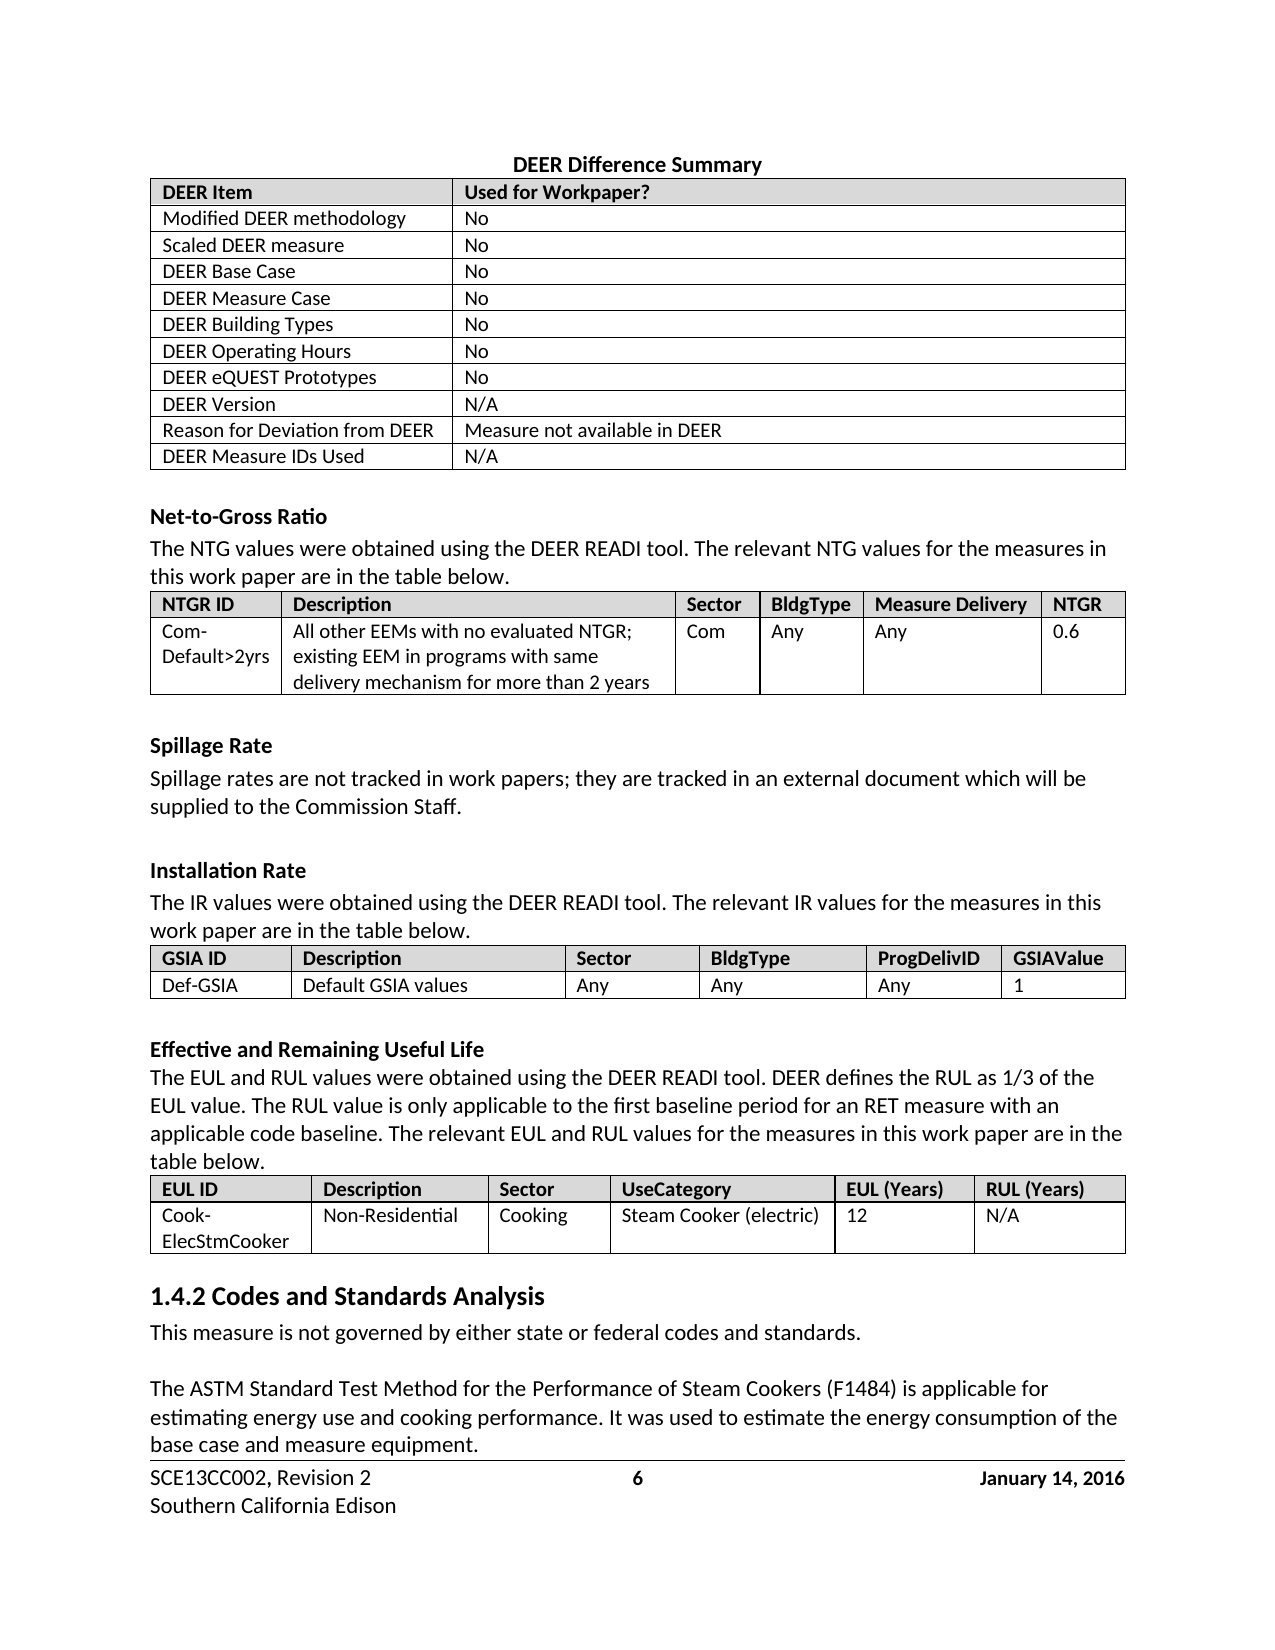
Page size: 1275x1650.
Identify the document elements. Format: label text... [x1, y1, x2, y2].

table_header BldgType [700, 946, 866, 971]
table_cell Non-Residential [312, 1203, 488, 1253]
table_header Description [312, 1176, 488, 1201]
text The NTG values were obtained using the DEER READI tool. The relevant NTG values for the measures in this work paper are in the table below. [150, 534, 1125, 591]
table_header Measure Delivery [864, 592, 1041, 617]
table_header DEER Item [151, 179, 452, 204]
text This measure is not governed by either state or federal codes and standards. [150, 1318, 1125, 1347]
table_header GSIA ID [151, 946, 291, 971]
table_cell Any [761, 618, 863, 694]
table_cell DEER Version [151, 391, 452, 416]
table_cell Any [864, 618, 1041, 694]
table_header Description [292, 946, 565, 971]
table_cell 1 [1002, 972, 1125, 997]
table_cell Steam Cooker (electric) [611, 1203, 834, 1253]
table_header ProgDelivID [867, 946, 1001, 971]
table_header GSIAValue [1002, 946, 1125, 971]
text The ASTM Standard Test Method for the Performance of Steam Cookers (F1484) is applicable for estimating energy use and cooking performance. It was used to estimate the energy consumption of the base case and measure equipment. [150, 1374, 1125, 1459]
table_cell 0.6 [1042, 618, 1125, 694]
table_cell Measure not available in DEER [453, 417, 1125, 443]
table_cell Com-Default>2yrs [151, 618, 281, 694]
table_header RUL (Years) [975, 1176, 1125, 1201]
table_cell No [453, 206, 1125, 231]
table_cell Scaled DEER measure [151, 232, 452, 257]
text The EUL and RUL values were obtained using the DEER READI tool. DEER defines the RUL as 1/3 of the EUL value. The RUL value is only applicable to the first baseline period for an RET measure with an applicable code baseline. The relevant EUL and RUL values for the measures in this work paper are in the table below. [150, 1063, 1125, 1175]
table_cell No [453, 285, 1125, 310]
table_cell DEER Measure Case [151, 285, 452, 310]
table_cell Reason for Deviation from DEER [151, 417, 452, 443]
table_cell DEER Operating Hours [151, 338, 452, 363]
text Net-to-Gross Ratio [150, 502, 1125, 530]
table_header BldgType [761, 592, 863, 617]
table_cell Any [566, 972, 699, 997]
text Effective and Remaining Useful Life [150, 1035, 1125, 1063]
table_cell Def-GSIA [151, 972, 291, 997]
table_cell DEER Building Types [151, 311, 452, 337]
table_header NTGR ID [151, 592, 281, 617]
table_header EUL ID [151, 1176, 311, 1201]
table_cell Default GSIA values [292, 972, 565, 997]
table_cell No [453, 364, 1125, 390]
table_cell No [453, 338, 1125, 363]
table_cell N/A [975, 1203, 1125, 1253]
table_header Sector [489, 1176, 610, 1201]
table_cell DEER eQUEST Prototypes [151, 364, 452, 390]
table_cell No [453, 232, 1125, 257]
table_cell No [453, 311, 1125, 337]
table_cell Cooking [489, 1203, 610, 1253]
table_cell All other EEMs with no evaluated NTGR; existing EEM in programs with same delivery mechanism for more than 2 years [282, 618, 675, 694]
table_header EUL (Years) [836, 1176, 974, 1201]
table_header Sector [676, 592, 759, 617]
table_cell Cook-ElecStmCooker [151, 1203, 311, 1253]
table_header UseCategory [611, 1176, 834, 1201]
table_header NTGR [1042, 592, 1125, 617]
table_cell Modified DEER methodology [151, 206, 452, 231]
table_cell Any [867, 972, 1001, 997]
table_cell N/A [453, 391, 1125, 416]
table_cell DEER Base Case [151, 259, 452, 284]
subtitle 1.4.2 Codes and Standards Analysis [150, 1279, 1125, 1312]
table_cell Com [676, 618, 759, 694]
table_cell N/A [453, 444, 1125, 469]
table_cell No [453, 259, 1125, 284]
table_header Description [282, 592, 675, 617]
table_header Used for Workpaper? [453, 179, 1125, 204]
table_cell 12 [836, 1203, 974, 1253]
table_cell DEER Measure IDs Used [151, 444, 452, 469]
table_cell Any [700, 972, 866, 997]
text Spillage rates are not tracked in work papers; they are tracked in an external document which will be supplied to the Commission Staff. [150, 764, 1125, 820]
text The IR values were obtained using the DEER READI tool. The relevant IR values for the measures in this work paper are in the table below. [150, 888, 1125, 944]
text Installation Rate [150, 856, 1125, 884]
table_header Sector [566, 946, 699, 971]
text DEER Difference Summary [150, 150, 1125, 178]
text Spillage Rate [150, 732, 1125, 760]
